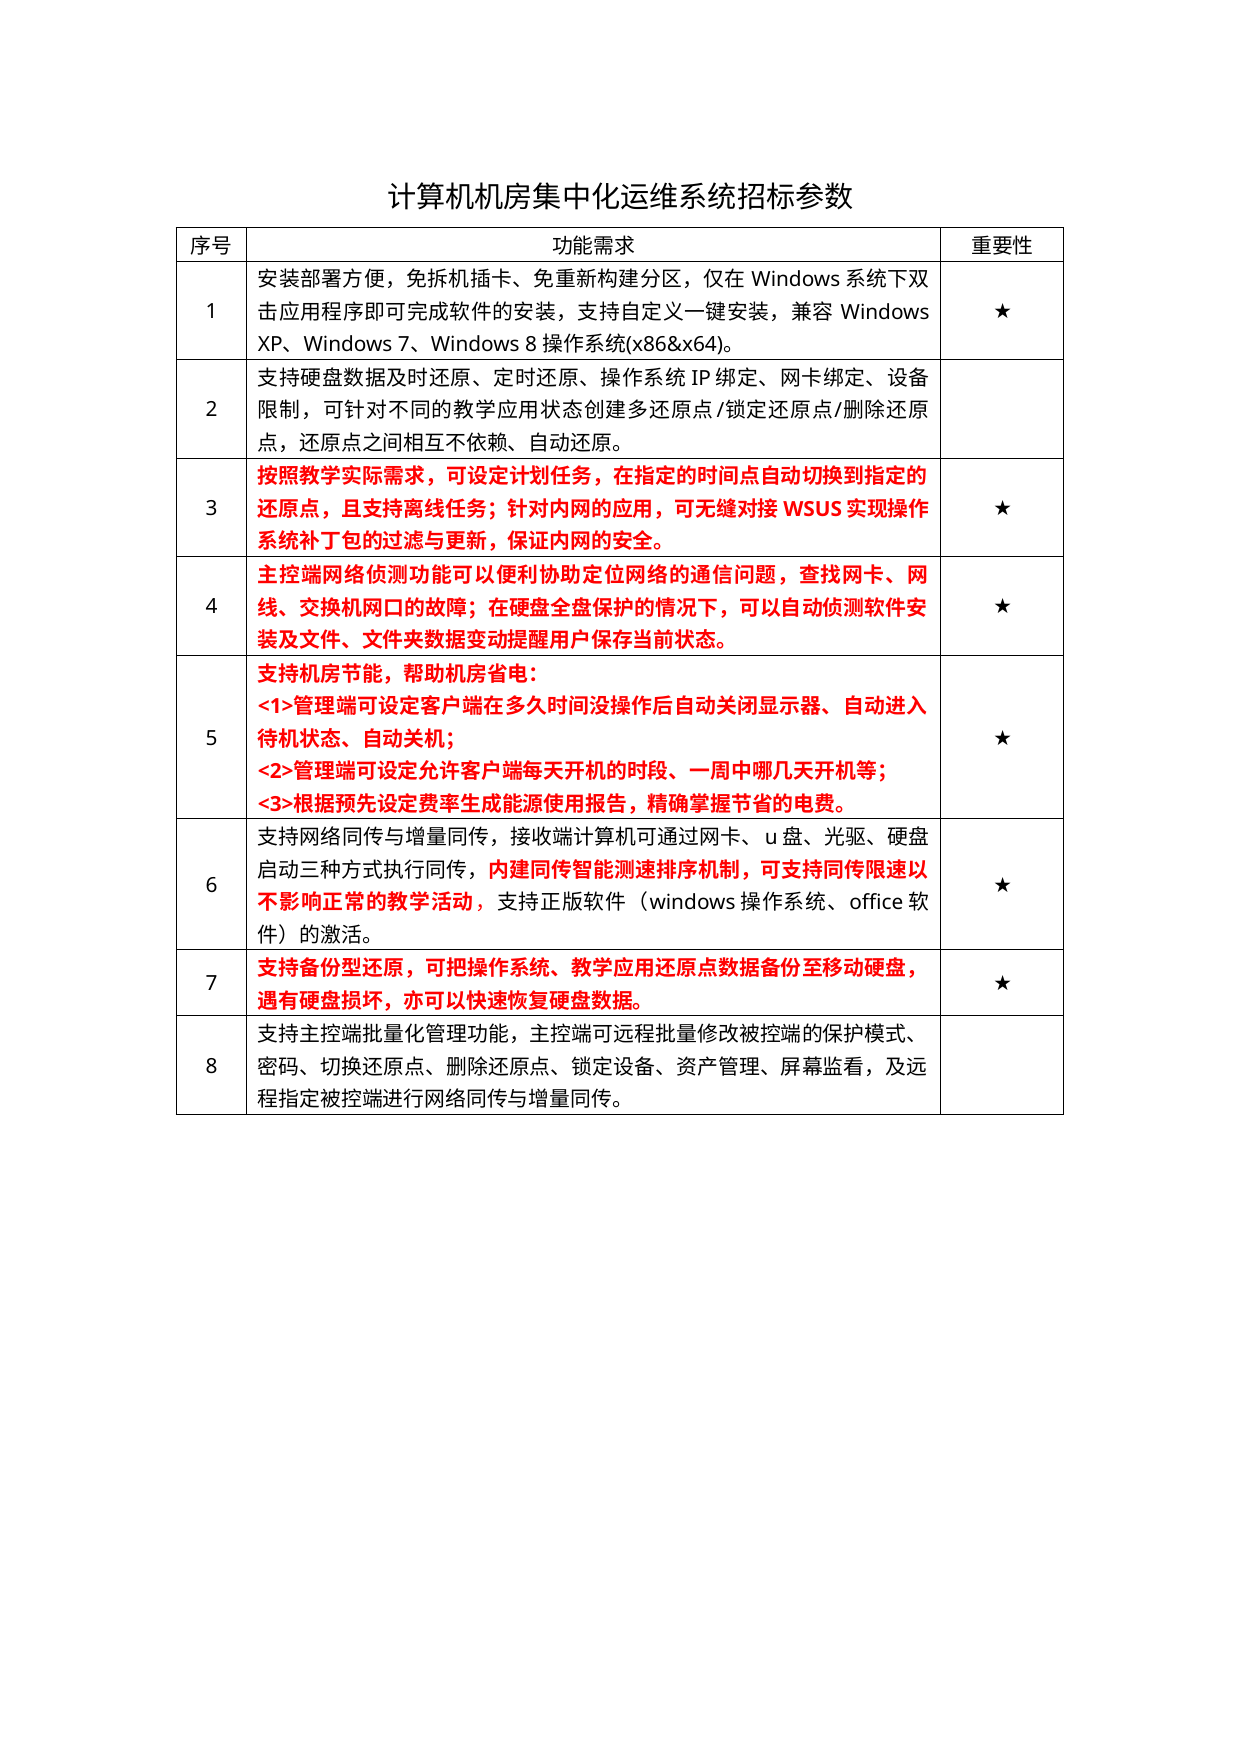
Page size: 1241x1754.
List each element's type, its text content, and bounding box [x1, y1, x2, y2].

text 计算机机房集中化运维系统招标参数 [187, 162, 1053, 227]
table_header 重要性 [941, 228, 1063, 261]
table_cell 8 [177, 1016, 246, 1114]
table_cell 按照教学实际需求，可设定计划任务，在指定的时间点自动切换到指定的还原点，且支持离线任务；针对内网的应用，可无缝对接WSUS实现操作系统补丁包的过滤与更新，保证内网的安全。 [247, 459, 940, 556]
table_cell 4 [177, 557, 246, 655]
table_cell ★ [941, 557, 1063, 655]
table_cell 2 [177, 360, 246, 458]
table_cell 3 [177, 459, 246, 556]
table_cell 安装部署方便，免拆机插卡、免重新构建分区，仅在Windows系统下双击应用程序即可完成软件的安装，支持自定义一键安装，兼容Windows XP、Windows 7、Windows 8 操作系统(x86&x64)。 [247, 262, 940, 359]
table_cell 6 [177, 819, 246, 949]
table_cell 支持硬盘数据及时还原、定时还原、操作系统IP绑定、网卡绑定、设备限制，可针对不同的教学应用状态创建多还原点/锁定还原点/删除还原点，还原点之间相互不依赖、自动还原。 [247, 360, 940, 458]
table_cell ★ [941, 656, 1063, 818]
table_cell 支持备份型还原，可把操作系统、教学应用还原点数据备份至移动硬盘，遇有硬盘损坏，亦可以快速恢复硬盘数据。 [247, 950, 940, 1015]
table_cell [941, 360, 1063, 458]
table_cell 1 [177, 262, 246, 359]
table_cell 支持网络同传与增量同传，接收端计算机可通过网卡、u盘、光驱、硬盘启动三种方式执行同传，内建同传智能测速排序机制，可支持同传限速以不影响正常的教学活动，支持正版软件（windows操作系统、office软件）的激活。 [247, 819, 940, 949]
table_header 序号 [177, 228, 246, 261]
table_cell ★ [941, 950, 1063, 1015]
table_cell 主控端网络侦测功能可以便利协助定位网络的通信问题，查找网卡、网线、交换机网口的故障；在硬盘全盘保护的情况下，可以自动侦测软件安装及文件、文件夹数据变动提醒用户保存当前状态。 [247, 557, 940, 655]
table_cell 支持机房节能，帮助机房省电： <1>管理端可设定客户端在多久时间没操作后自动关闭显示器、自动进入待机状态、自动关机； <2>管理端可设定允许客户端每天开机的时段、一周中哪几天开机等； <3>根据预先设定费率生成能源使用报告，精确掌握节省的电费。 [247, 656, 940, 818]
table_cell 支持主控端批量化管理功能，主控端可远程批量修改被控端的保护模式、密码、切换还原点、删除还原点、锁定设备、资产管理、屏幕监看，及远程指定被控端进行网络同传与增量同传。 [247, 1016, 940, 1114]
table_cell ★ [941, 262, 1063, 359]
table_cell 7 [177, 950, 246, 1015]
table_cell ★ [941, 819, 1063, 949]
table_cell 5 [177, 656, 246, 818]
table_cell ★ [941, 459, 1063, 556]
table_cell [941, 1016, 1063, 1114]
table_header 功能需求 [247, 228, 940, 261]
